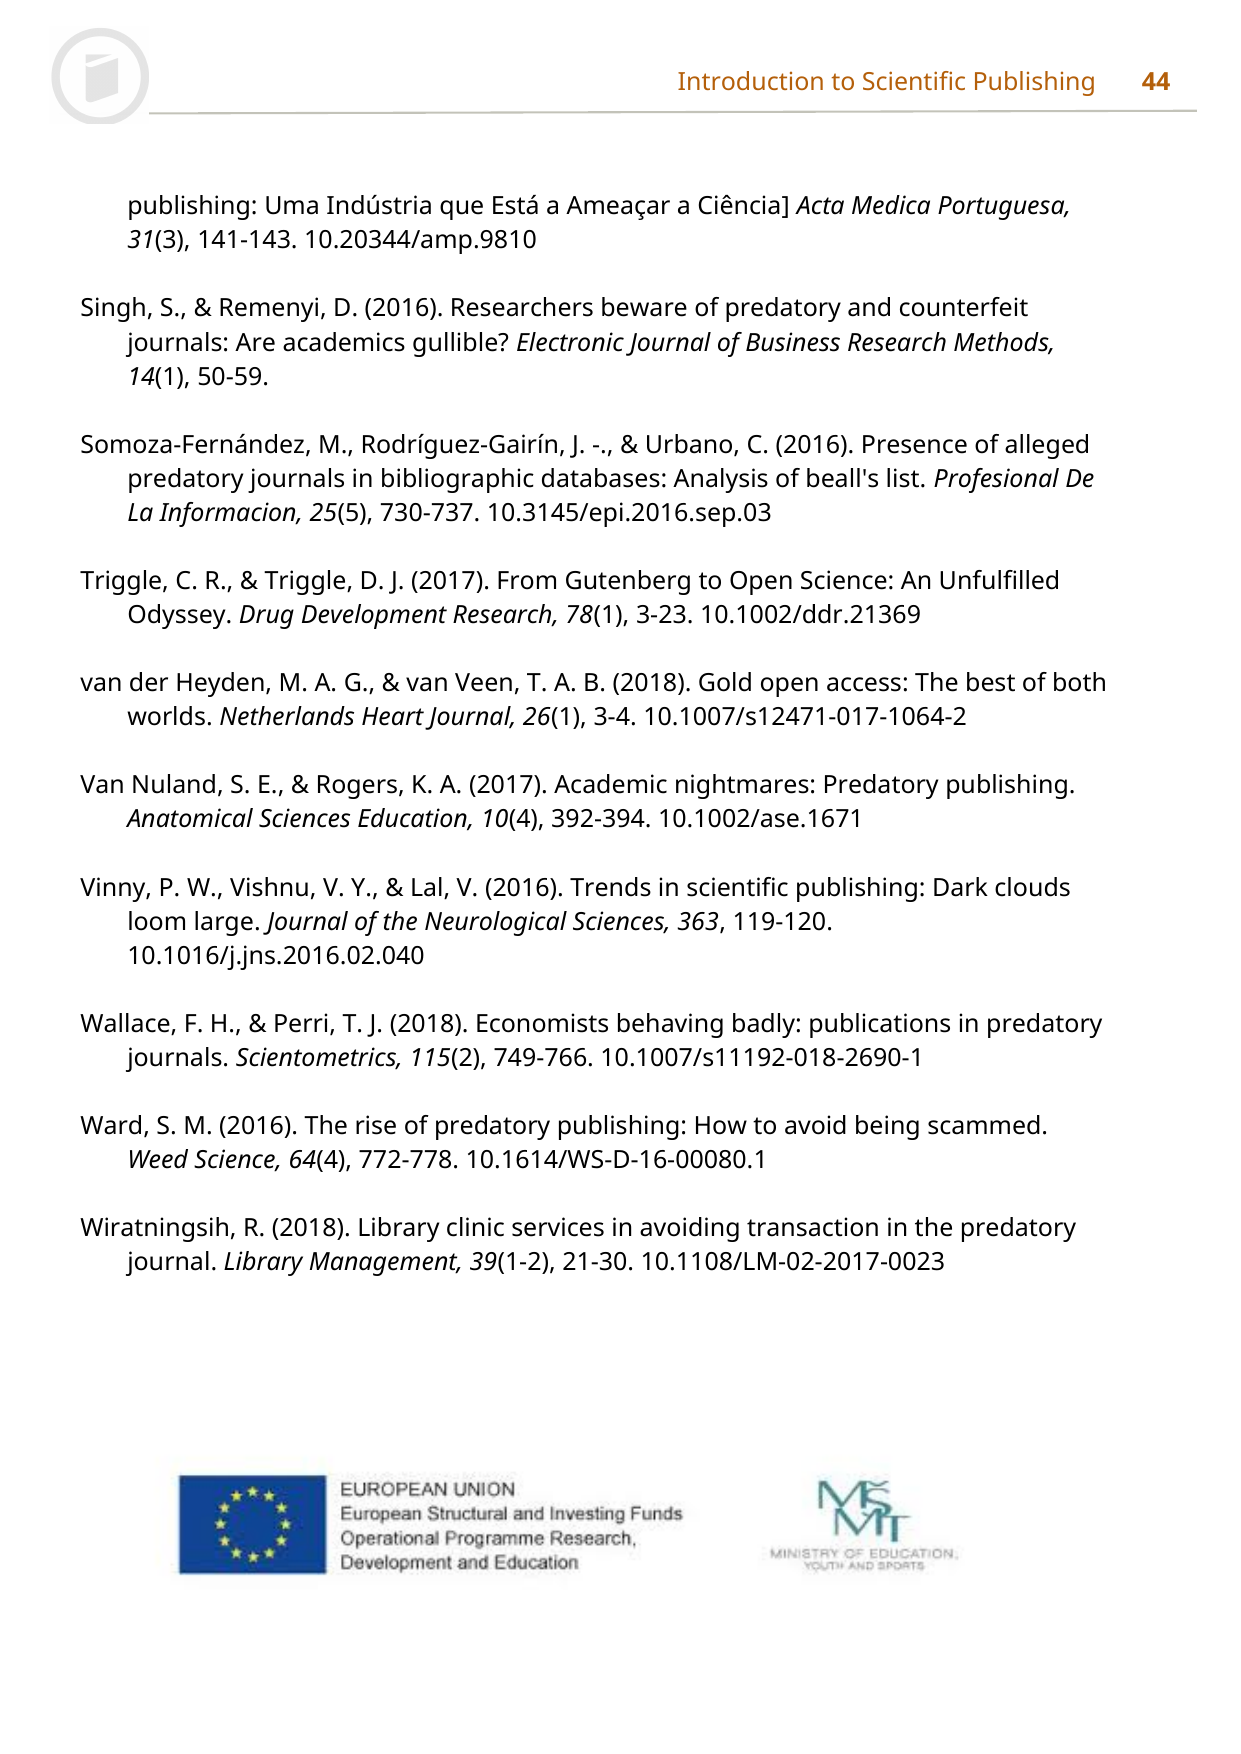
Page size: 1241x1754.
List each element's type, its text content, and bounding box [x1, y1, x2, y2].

text Singh, S., & Remenyi, D. (2016). Researchers beware of predatory and counterfeit journals: Are academics gullible? Electronic Journal of Business Research Methods, 14(1), 50-59. [80, 290, 1111, 392]
picture [127, 1428, 1001, 1623]
text Wallace, F. H., & Perri, T. J. (2018). Economists behaving badly: publications in predatory journals. Scientometrics, 115(2), 749-766. 10.1007/s11192-018-2690-1 [80, 1005, 1111, 1073]
text Van Nuland, S. E., & Rogers, K. A. (2017). Academic nightmares: Predatory publishing. Anatomical Sciences Education, 10(4), 392-394. 10.1002/ase.1671 [80, 767, 1111, 835]
text Somoza-Fernández, M., Rodríguez-Gairín, J. -., & Urbano, C. (2016). Presence of alleged predatory journals in bibliographic databases: Analysis of beall's list. Profesional De La Informacion, 25(5), 730-737. 10.3145/epi.2016.sep.03 [80, 426, 1111, 528]
text Wiratningsih, R. (2018). Library clinic services in avoiding transaction in the predatory journal. Library Management, 39(1-2), 21-30. 10.1108/LM-02-2017-0023 [80, 1210, 1111, 1278]
text Triggle, C. R., & Triggle, D. J. (2017). From Gutenberg to Open Science: An Unfulfilled Odyssey. Drug Development Research, 78(1), 3-23. 10.1002/ddr.21369 [80, 563, 1111, 631]
text van der Heyden, M. A. G., & van Veen, T. A. B. (2018). Gold open access: The best of both worlds. Netherlands Heart Journal, 26(1), 3-4. 10.1007/s12471-017-1064-2 [80, 665, 1111, 733]
text Ward, S. M. (2016). The rise of predatory publishing: How to avoid being scammed. Weed Science, 64(4), 772-778. 10.1614/WS-D-16-00080.1 [80, 1108, 1111, 1176]
text Vinny, P. W., Vishnu, V. Y., & Lal, V. (2016). Trends in scientific publishing: Dark clouds loom large. Journal of the Neurological Sciences, 363, 119-120. 10.1016/j.jns.2016.02.040 [80, 869, 1111, 971]
